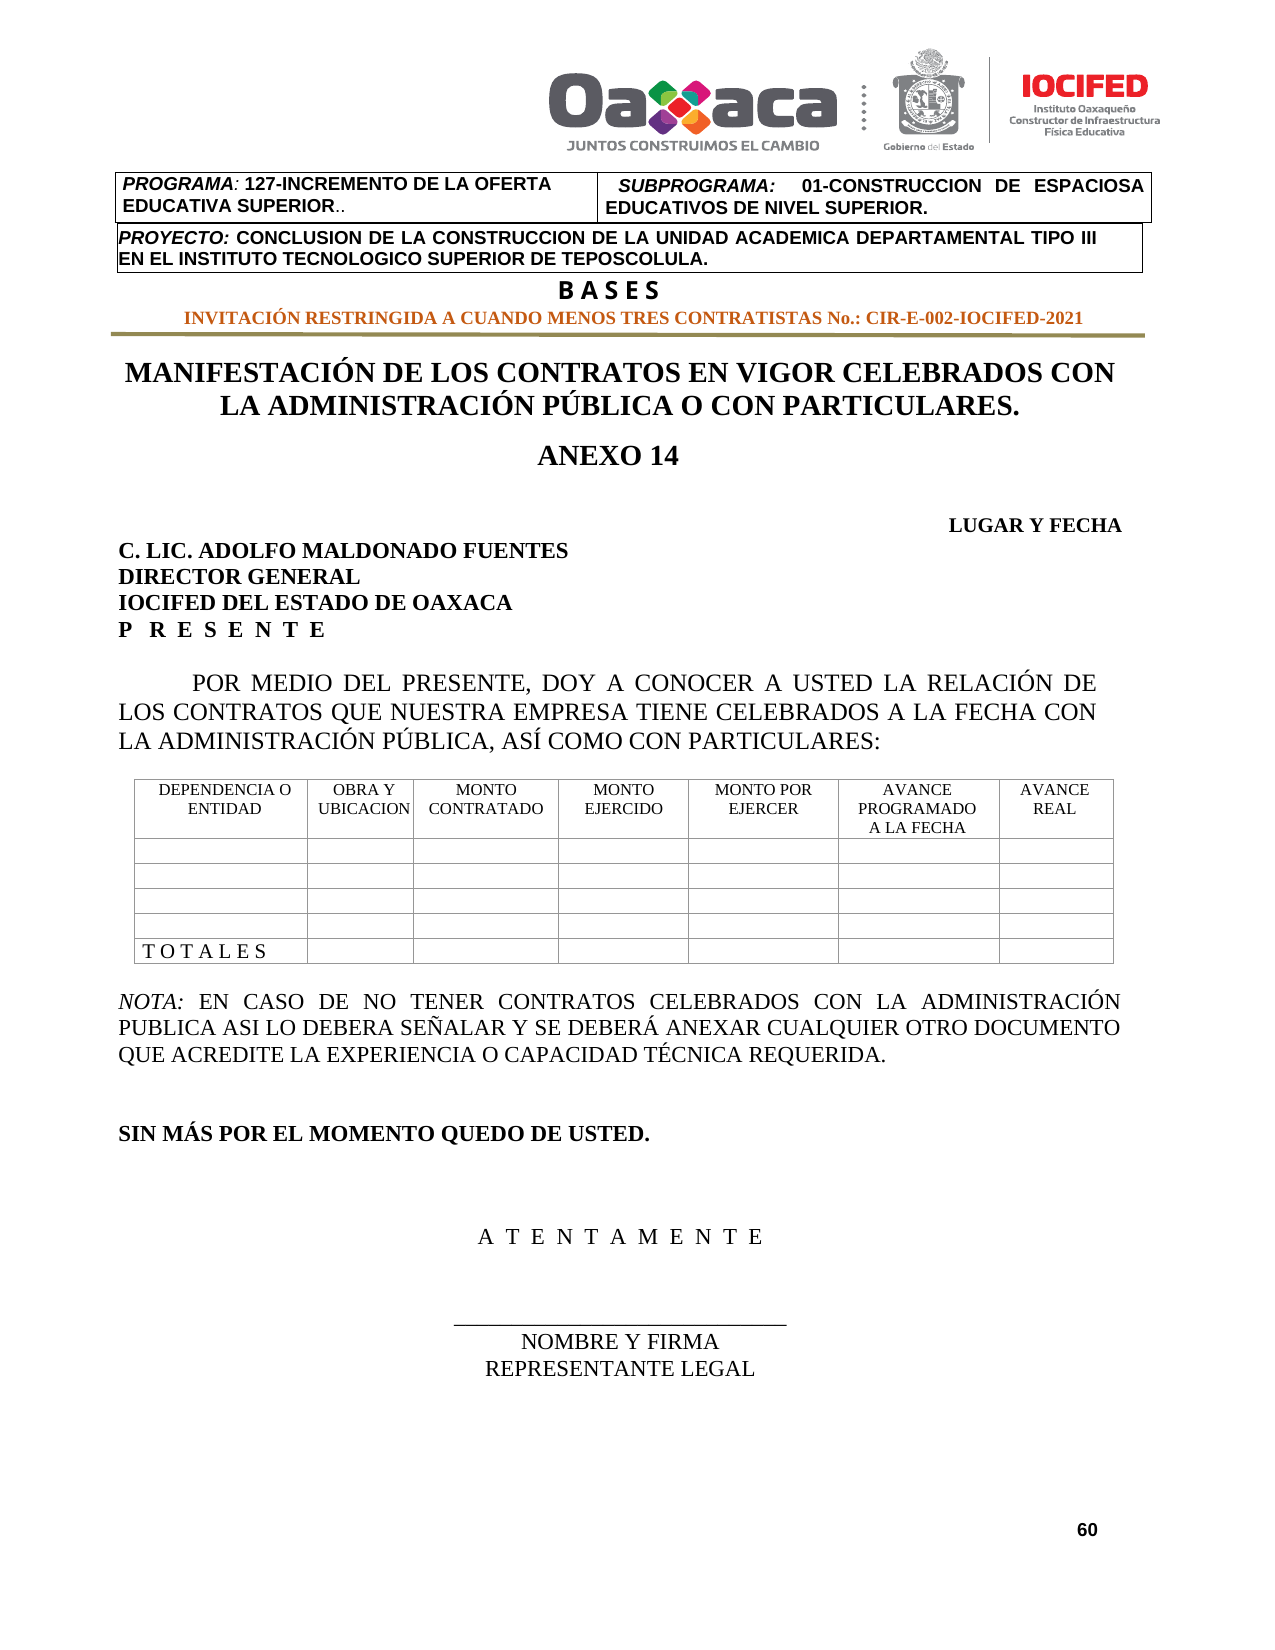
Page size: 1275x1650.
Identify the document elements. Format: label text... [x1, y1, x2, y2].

table_cell [839, 939, 999, 963]
table_cell [1000, 864, 1113, 888]
table_cell [414, 889, 558, 913]
text P R E S E N T E [118, 616, 1122, 642]
table_cell [308, 864, 413, 888]
table_cell [1000, 889, 1113, 913]
table_cell [308, 889, 413, 913]
table_cell [1000, 939, 1113, 963]
text POR MEDIO DEL PRESENTE, DOY A CONOCER A USTED LOS CONTRATOS QUE NUESTRA EMPRESA TIENE CELEBRADOS A LA ADMINISTRACIÓN PÚBLICA, ASÍ COMO CON PARTICULARES: [118, 668, 1098, 755]
table_cell [559, 914, 688, 938]
table_cell [559, 889, 688, 913]
table_cell [135, 864, 307, 888]
subtitle ANEXO 14 [118, 438, 1098, 472]
table_cell [414, 864, 558, 888]
table_cell [308, 939, 413, 963]
table_cell [689, 864, 838, 888]
text REPRESENTANTE LEGAL [118, 1355, 1122, 1381]
table_header MONTO POR EJERCER [689, 780, 838, 837]
table_cell [839, 889, 999, 913]
table_cell [414, 839, 558, 862]
text DIRECTOR GENERAL [118, 563, 1122, 589]
table_cell [135, 914, 307, 938]
table_header AVANCE PROGRAMADO A LA FECHA [839, 780, 999, 837]
table_cell [839, 864, 999, 888]
table_header MONTO EJERCIDO [559, 780, 688, 837]
table_cell [559, 939, 688, 963]
table_header MONTO CONTRATADO [414, 780, 558, 837]
table_header AVANCE REAL [1000, 780, 1113, 837]
text A T E N T A M E N T E [118, 1223, 1122, 1249]
text _____________________________ [118, 1302, 1122, 1328]
table_cell [689, 914, 838, 938]
table_cell [839, 839, 999, 862]
table_cell [414, 914, 558, 938]
table_cell [689, 939, 838, 963]
table_cell [308, 839, 413, 862]
text SIN MÁS POR EL MOMENTO QUEDO DE USTED. [118, 1120, 1122, 1146]
table_cell [1000, 914, 1113, 938]
table_cell [559, 864, 688, 888]
text LUGAR Y FECHA [118, 513, 1122, 537]
table_cell T O T A L E S [135, 939, 307, 963]
table_cell [689, 839, 838, 862]
table_cell [414, 939, 558, 963]
table_cell [1000, 839, 1113, 862]
text C. LIC. ADOLFO MALDONADO FUENTES [118, 537, 1122, 563]
text IOCIFED DEL ESTADO DE OAXACA [118, 589, 1122, 616]
text MANIFESTACIÓN DE LOS CONTRATOS EN VIGOR CELEBRADOS CON O CON PARTICULARES. [118, 355, 1122, 422]
table_cell [308, 914, 413, 938]
table_cell [559, 839, 688, 862]
table_cell [689, 889, 838, 913]
table_cell [135, 839, 307, 862]
text NOMBRE Y FIRMA [118, 1328, 1122, 1355]
table_header OBRA Y UBICACION [308, 780, 413, 837]
text NOTA: EN CASO DE NO TENER CONTRATOS CELEBRADOS CON ASI LO DEBERA SEÑALAR Y SE DEBERÁ ANEXAR CUALQUIER OTRO DOCUMENTO QUE ACREDITE CAPACIDAD TÉCNICA REQUERIDA. [118, 988, 1122, 1067]
table_header DEPENDENCIA O ENTIDAD [135, 780, 307, 837]
table_cell [135, 889, 307, 913]
table_cell [839, 914, 999, 938]
